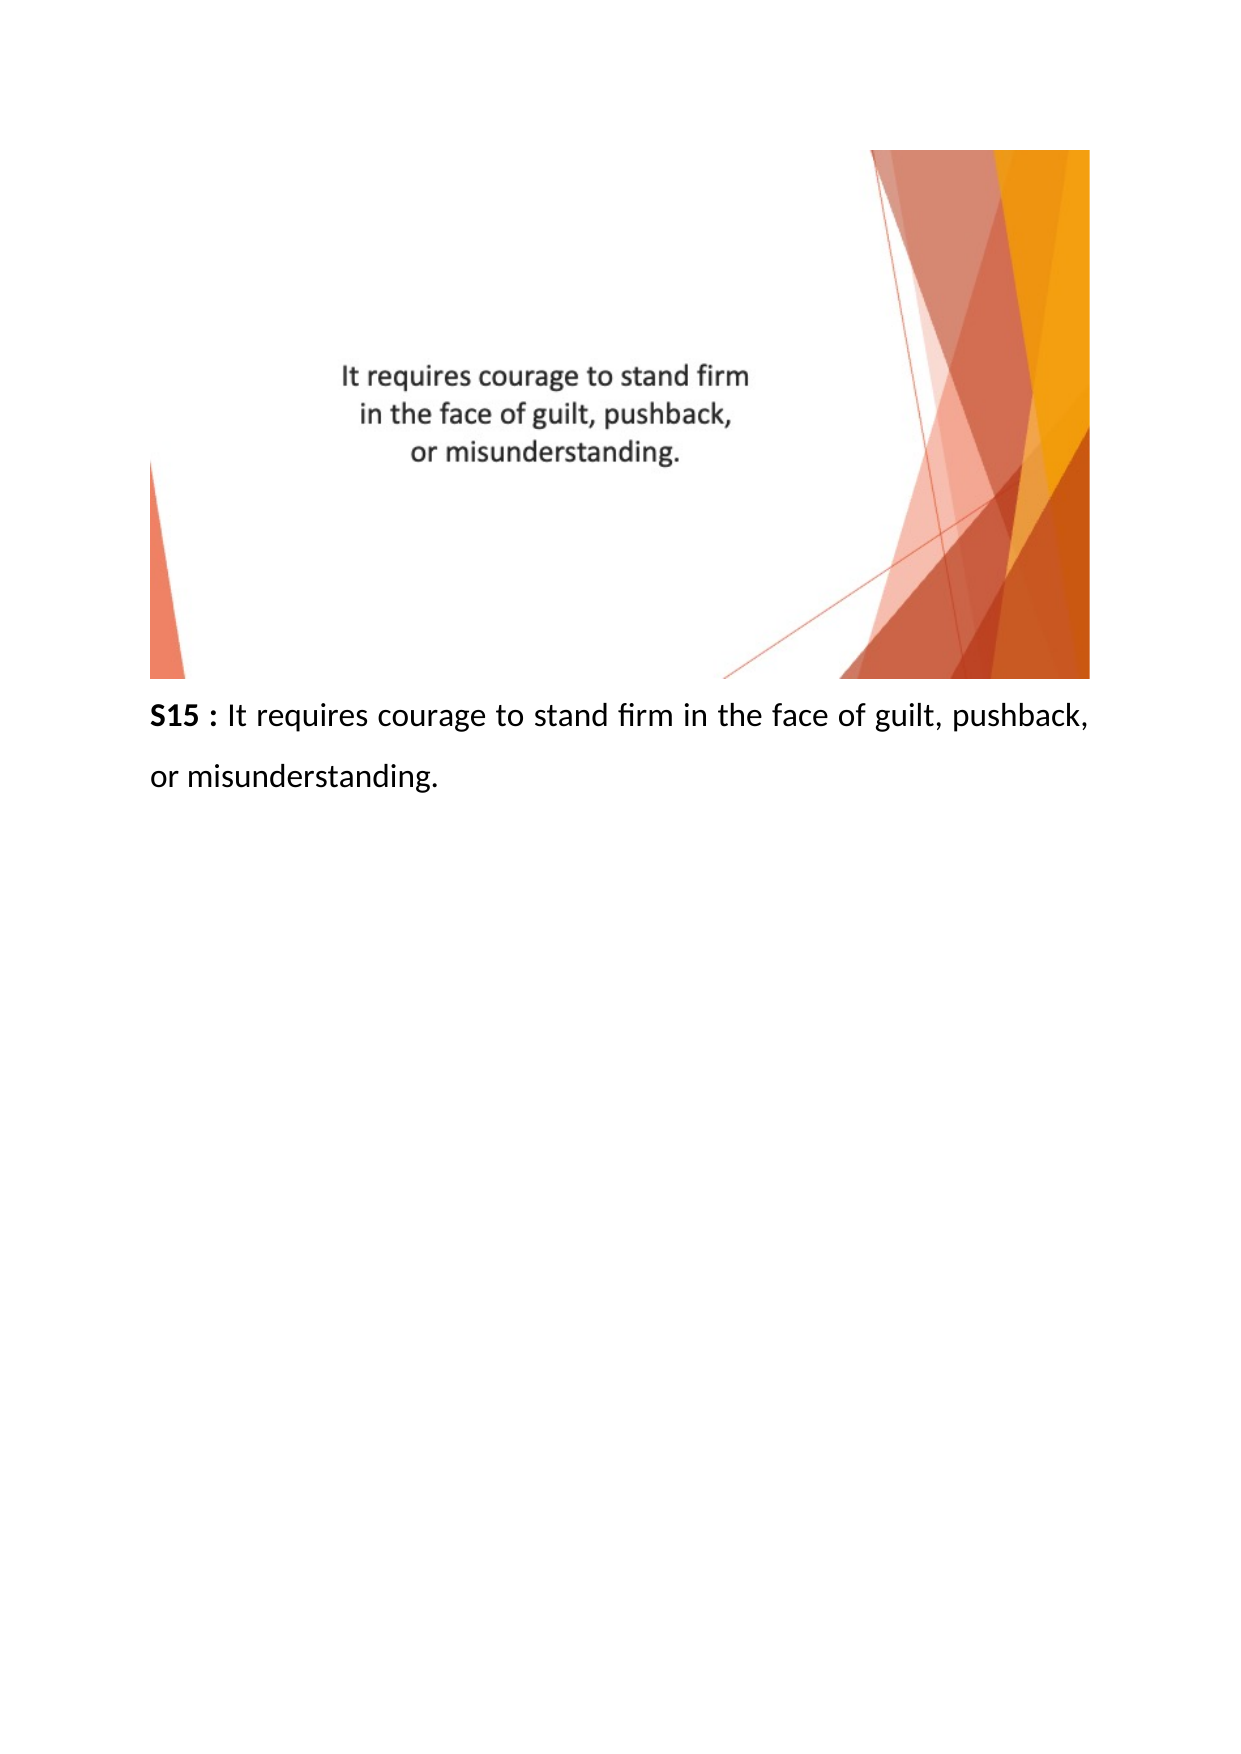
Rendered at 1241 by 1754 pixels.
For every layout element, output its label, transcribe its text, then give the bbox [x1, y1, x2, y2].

picture [150, 150, 1090, 679]
text S15 : It requires courage to stand firm in the face of guilt, pushback, or misunderstanding. [150, 694, 1090, 796]
